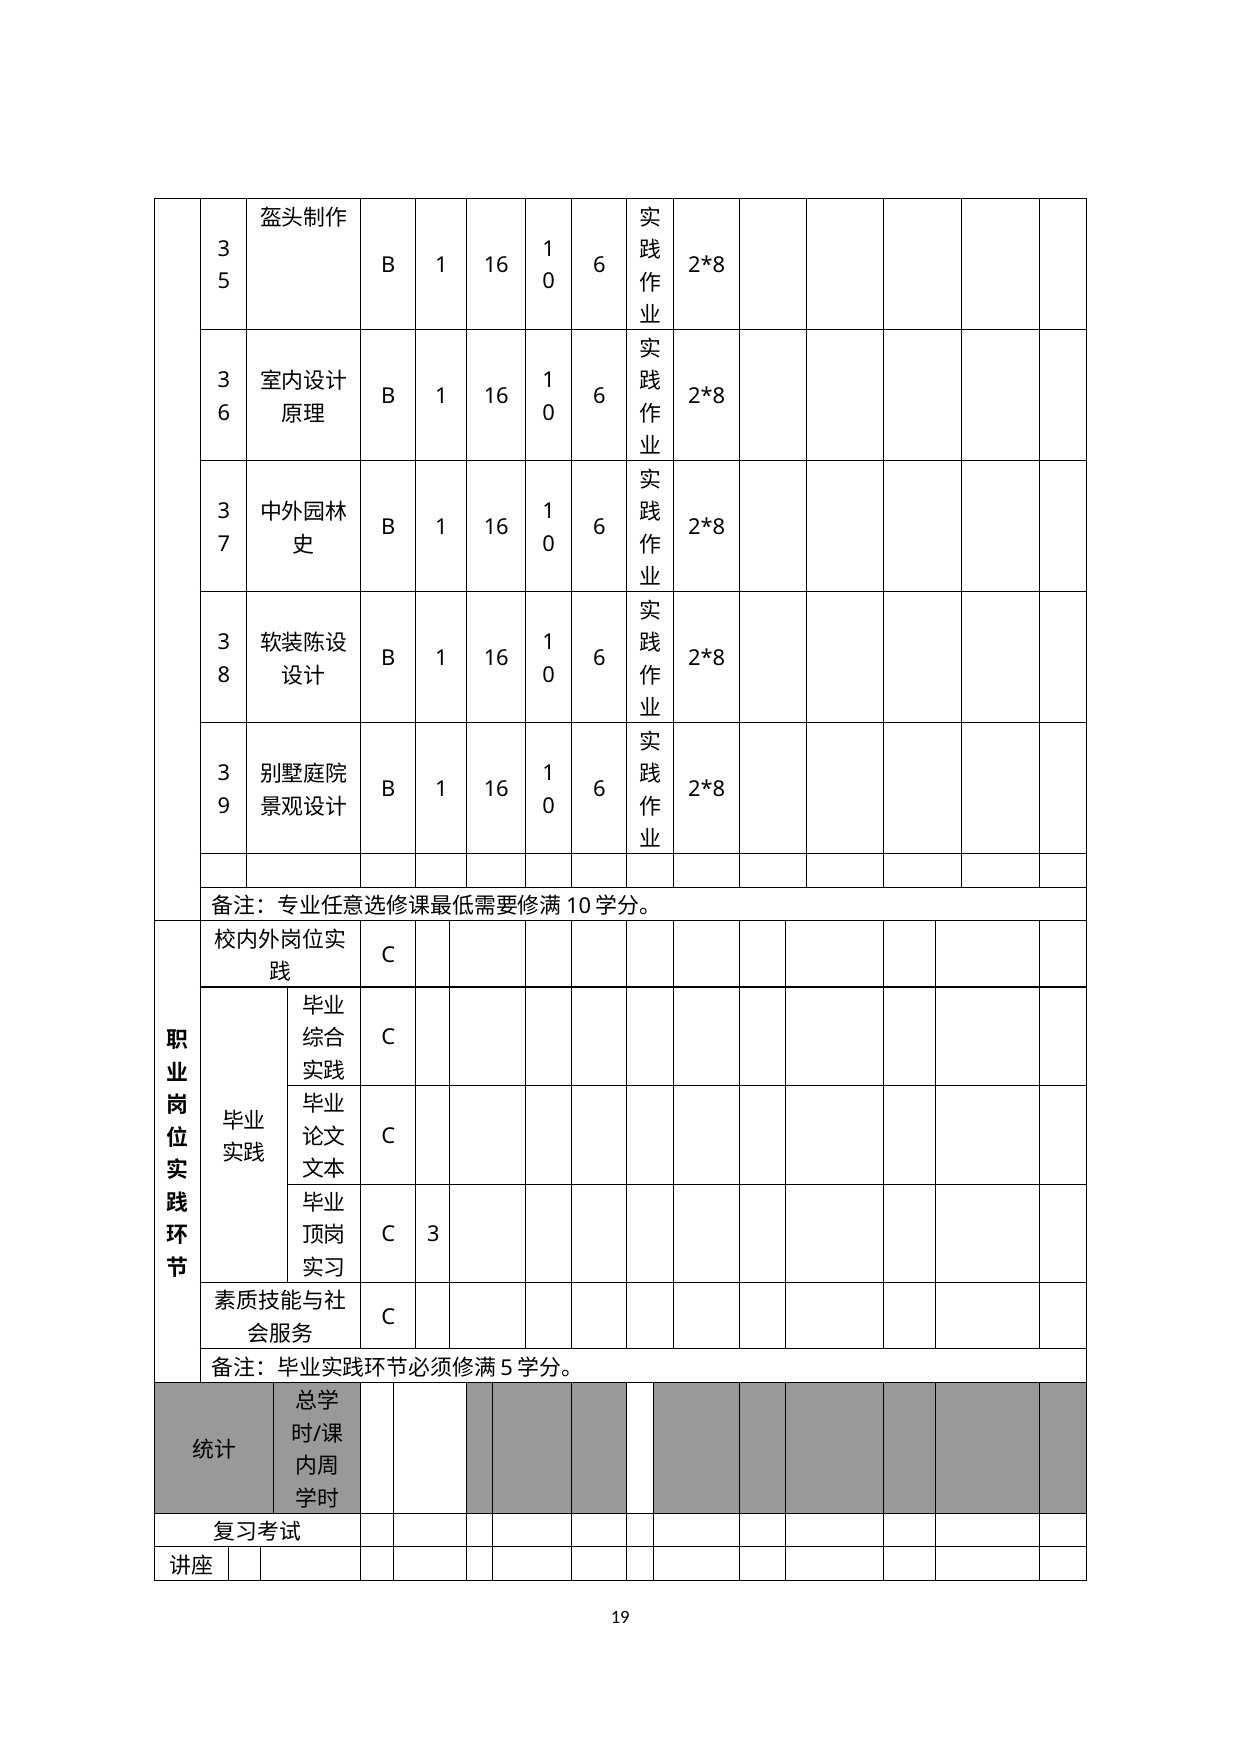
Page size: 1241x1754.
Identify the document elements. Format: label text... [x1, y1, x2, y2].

table_cell [740, 1185, 785, 1282]
table_cell [361, 1383, 393, 1513]
table_cell [229, 1547, 260, 1580]
table_cell 6 [572, 592, 626, 722]
table_cell 2*8 [674, 199, 739, 329]
table_cell [627, 988, 673, 1085]
table_cell [394, 1514, 466, 1546]
table_cell [416, 1283, 449, 1348]
table_cell 1 [416, 330, 466, 460]
table_cell 16 [467, 723, 525, 853]
table_cell [1040, 1283, 1086, 1348]
table_cell [807, 199, 883, 329]
table_cell 总学时/课内周学时 [274, 1383, 360, 1513]
table_cell [740, 330, 806, 460]
table_cell [807, 330, 883, 460]
table_cell 6 [572, 199, 626, 329]
table_cell [450, 1283, 525, 1348]
table_cell [884, 1383, 935, 1513]
table_cell 16 [467, 199, 525, 329]
table_cell C [361, 1185, 415, 1282]
table_cell 盔头制作 [247, 199, 360, 329]
table_cell 讲座 [155, 1547, 228, 1580]
table_cell 统计 [155, 1383, 273, 1513]
table_cell [1040, 854, 1086, 887]
table_cell [1040, 921, 1086, 986]
table_cell [1040, 723, 1086, 853]
table_cell [674, 1283, 739, 1348]
table_cell [416, 1086, 449, 1183]
table_cell [1040, 1383, 1086, 1513]
table_cell 6 [572, 461, 626, 591]
table_cell [936, 921, 1039, 986]
table_cell [416, 988, 449, 1085]
table_cell [572, 1283, 626, 1348]
table_cell [674, 854, 739, 887]
table_cell 实践作业 [627, 461, 673, 591]
table_cell [361, 1547, 393, 1580]
table_cell 1 [416, 592, 466, 722]
table_cell [807, 461, 883, 591]
table_cell [627, 854, 673, 887]
table_cell [201, 854, 246, 887]
table_cell [493, 1547, 571, 1580]
table_cell 10 [526, 461, 571, 591]
table_cell [1040, 1547, 1086, 1580]
table_cell [674, 921, 739, 986]
table_cell [786, 1383, 883, 1513]
table_cell C [361, 1283, 415, 1348]
table_cell [740, 921, 785, 986]
table_cell [962, 592, 1039, 722]
table_cell [936, 988, 1039, 1085]
table_cell 35 [201, 199, 246, 329]
table_cell 36 [201, 330, 246, 460]
table_cell [493, 1514, 571, 1546]
table_cell [884, 1283, 935, 1348]
table_cell [467, 854, 525, 887]
table_cell [572, 921, 626, 986]
table_cell [450, 1185, 525, 1282]
table_cell 1 [416, 723, 466, 853]
table_cell [884, 1185, 935, 1282]
table_cell [247, 854, 360, 887]
table_cell [884, 461, 961, 591]
table_cell [740, 1514, 785, 1546]
table_cell [572, 1383, 626, 1513]
table_cell [884, 330, 961, 460]
table_cell [627, 1086, 673, 1183]
table_cell [1040, 199, 1086, 329]
table_cell 备注：毕业实践环节必须修满5学分。 [201, 1349, 1086, 1382]
table_cell [572, 1547, 626, 1580]
table_cell [740, 592, 806, 722]
table_cell [936, 1383, 1039, 1513]
table_cell [786, 1086, 883, 1183]
table_cell 10 [526, 723, 571, 853]
table_cell [962, 199, 1039, 329]
table_cell 毕业论文文本 [288, 1086, 360, 1183]
table_cell [884, 723, 961, 853]
table_cell 素质技能与社会服务 [201, 1283, 360, 1348]
table_cell B [361, 199, 415, 329]
table_cell 校内外岗位实践 [201, 921, 360, 986]
table_cell 毕业 实践 [201, 988, 287, 1282]
table_cell 2*8 [674, 723, 739, 853]
table_cell [526, 1185, 571, 1282]
table_cell [740, 1283, 785, 1348]
table_cell [884, 199, 961, 329]
table_cell [1040, 1514, 1086, 1546]
table_cell [807, 723, 883, 853]
table_cell [786, 1185, 883, 1282]
table_cell [627, 1185, 673, 1282]
table_cell 6 [572, 330, 626, 460]
table_cell [740, 1547, 785, 1580]
table_cell 毕业顶岗实习 [288, 1185, 360, 1282]
table_cell [572, 1086, 626, 1183]
table_cell [1040, 461, 1086, 591]
table_cell [674, 988, 739, 1085]
table_cell C [361, 988, 415, 1085]
table_cell [450, 1086, 525, 1183]
table_cell [786, 1283, 883, 1348]
table_cell [416, 921, 449, 986]
table_cell 室内设计原理 [247, 330, 360, 460]
table_cell 6 [572, 723, 626, 853]
table_cell 别墅庭院景观设计 [247, 723, 360, 853]
table_cell [261, 1547, 360, 1580]
table_cell [1040, 330, 1086, 460]
table_cell 16 [467, 330, 525, 460]
table_cell [740, 1383, 785, 1513]
table_cell [936, 1185, 1039, 1282]
table_cell 39 [201, 723, 246, 853]
table_cell [416, 854, 466, 887]
table_cell [1040, 988, 1086, 1085]
table_cell [627, 1383, 653, 1513]
table_cell [936, 1283, 1039, 1348]
table_cell C [361, 921, 415, 986]
table_cell [450, 988, 525, 1085]
table_cell B [361, 461, 415, 591]
table_cell [572, 854, 626, 887]
table_cell [740, 988, 785, 1085]
table_cell [740, 199, 806, 329]
table_cell [654, 1547, 739, 1580]
table_cell 2*8 [674, 592, 739, 722]
table_cell [467, 1383, 492, 1513]
table_cell 10 [526, 199, 571, 329]
table_cell 3 [416, 1185, 449, 1282]
table_cell [884, 988, 935, 1085]
table_cell [936, 1514, 1039, 1546]
table_cell [654, 1383, 739, 1513]
table_cell 软装陈设设计 [247, 592, 360, 722]
table_cell 16 [467, 592, 525, 722]
table_cell [627, 1283, 673, 1348]
table_cell [526, 854, 571, 887]
table_cell [467, 1514, 492, 1546]
table_cell [526, 1283, 571, 1348]
table_cell [740, 854, 806, 887]
table_cell [526, 988, 571, 1085]
table_cell [674, 1185, 739, 1282]
table_cell [467, 1547, 492, 1580]
table_cell [572, 988, 626, 1085]
table_cell [674, 1086, 739, 1183]
table_cell [1040, 1086, 1086, 1183]
table_cell 1 [416, 199, 466, 329]
table_cell [884, 1547, 935, 1580]
table_cell 职业岗位实践环节 [155, 921, 200, 1382]
table_cell [884, 854, 961, 887]
table_cell 38 [201, 592, 246, 722]
table_cell 备注：专业任意选修课最低需要修满10学分。 [201, 888, 1086, 920]
table_cell 中外园林史 [247, 461, 360, 591]
table_cell [786, 1547, 883, 1580]
table_cell [936, 1547, 1039, 1580]
table_cell 1 [416, 461, 466, 591]
table_cell [361, 1514, 393, 1546]
table_cell 16 [467, 461, 525, 591]
table_cell 2*8 [674, 461, 739, 591]
table_cell [526, 921, 571, 986]
table_cell [962, 330, 1039, 460]
table_cell [962, 854, 1039, 887]
table_cell [962, 461, 1039, 591]
table_cell 复习考试 [155, 1514, 360, 1546]
table_cell 2*8 [674, 330, 739, 460]
table_cell [1040, 592, 1086, 722]
table_cell [936, 1086, 1039, 1183]
table_cell [884, 1514, 935, 1546]
table_cell [884, 1086, 935, 1183]
table_cell [361, 854, 415, 887]
table_cell [572, 1185, 626, 1282]
table_cell [394, 1383, 466, 1513]
table_cell 10 [526, 330, 571, 460]
table_cell [884, 592, 961, 722]
table_cell [1040, 1185, 1086, 1282]
table_cell [493, 1383, 571, 1513]
table_cell 37 [201, 461, 246, 591]
table_cell [962, 723, 1039, 853]
table_cell B [361, 592, 415, 722]
table_cell 实践作业 [627, 723, 673, 853]
table_cell [740, 1086, 785, 1183]
table_cell [807, 854, 883, 887]
table_cell [807, 592, 883, 722]
table_cell 实践作业 [627, 199, 673, 329]
table_cell [740, 461, 806, 591]
table_cell [786, 921, 883, 986]
table_cell 10 [526, 592, 571, 722]
table_cell [627, 1547, 653, 1580]
table_cell 毕业综合实践 [288, 988, 360, 1085]
table_cell [884, 921, 935, 986]
table_cell [627, 1514, 653, 1546]
table_cell B [361, 723, 415, 853]
table_cell [450, 921, 525, 986]
table_cell [572, 1514, 626, 1546]
table_cell B [361, 330, 415, 460]
table_cell [526, 1086, 571, 1183]
table_cell [740, 723, 806, 853]
table_cell [627, 921, 673, 986]
table_cell 实践作业 [627, 330, 673, 460]
table_cell C [361, 1086, 415, 1183]
table_cell [654, 1514, 739, 1546]
table_cell [786, 1514, 883, 1546]
table_cell [394, 1547, 466, 1580]
table_cell [786, 988, 883, 1085]
table_cell 实践作业 [627, 592, 673, 722]
